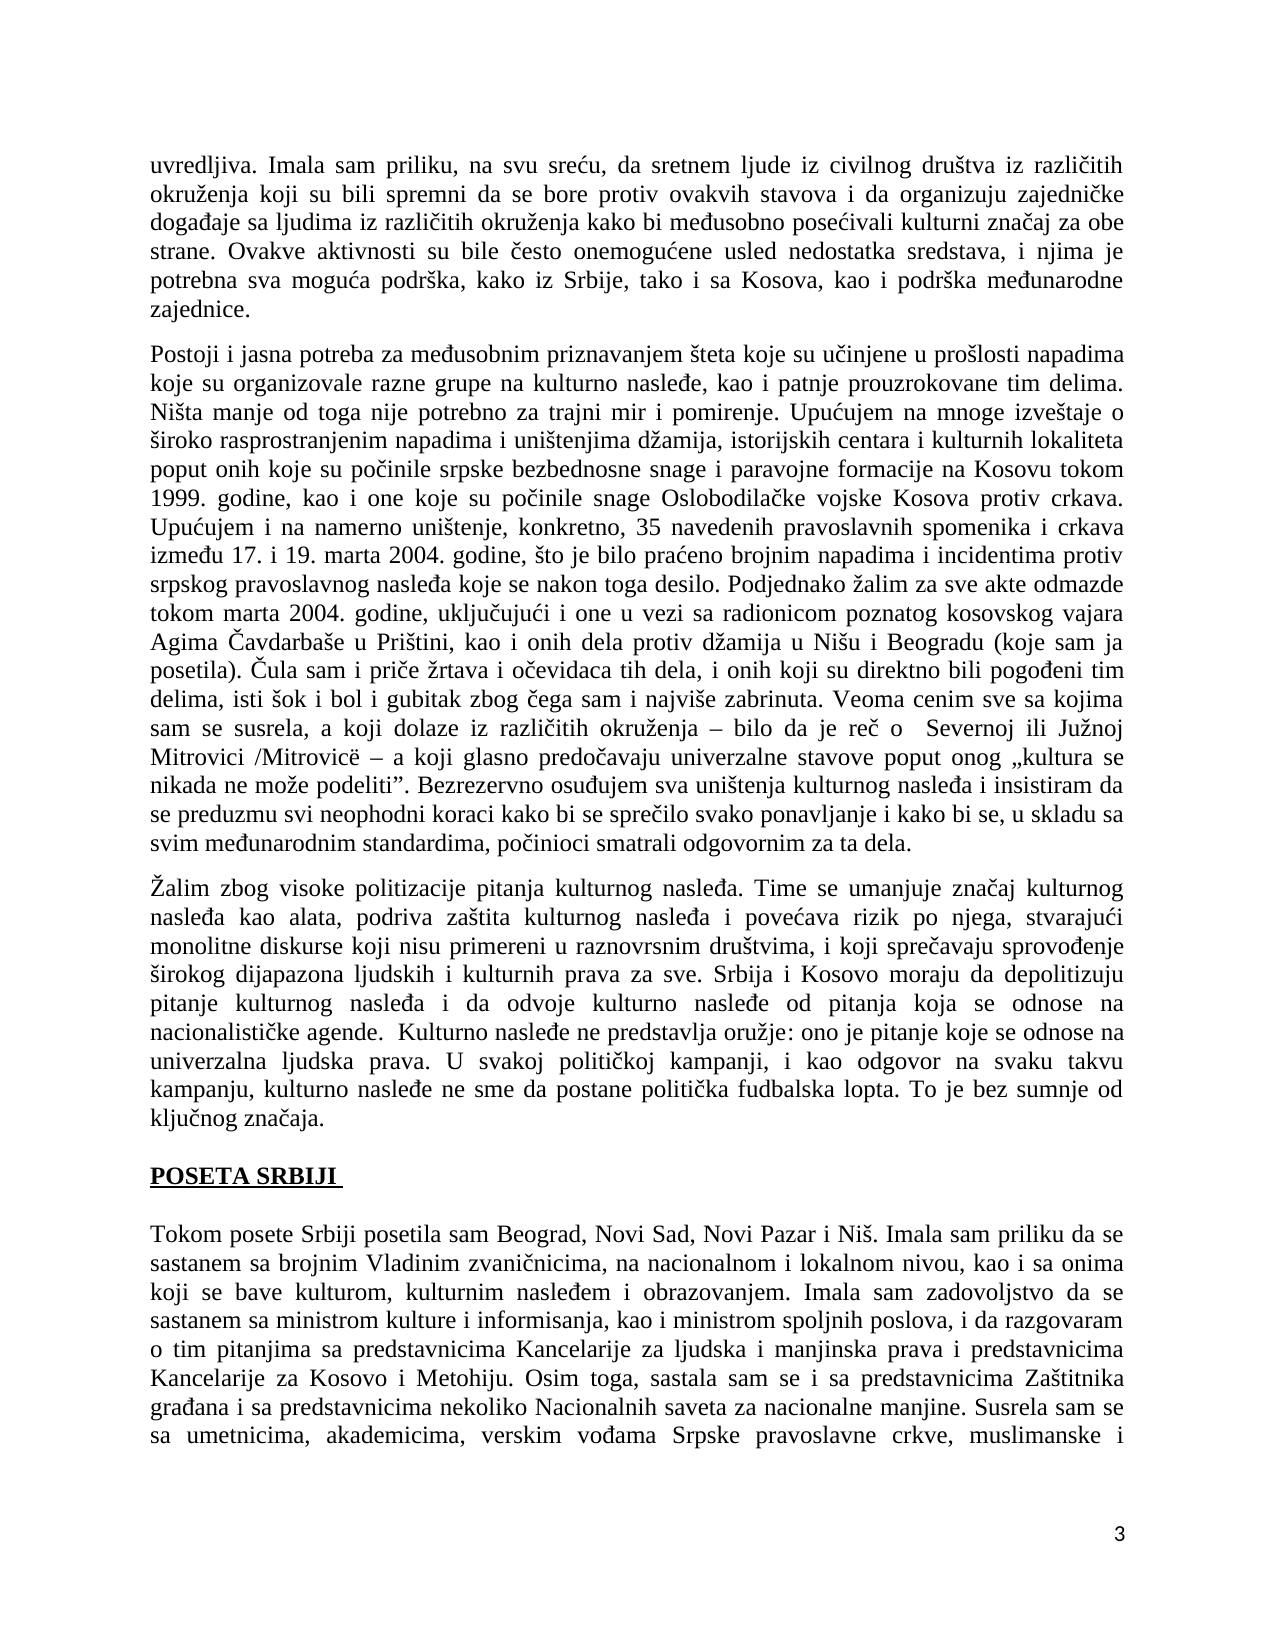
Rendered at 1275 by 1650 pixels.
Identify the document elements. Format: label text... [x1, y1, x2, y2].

text Žalim zbog visoke politizacije pitanja kulturnog nasleđa. Time se umanjuje značaj kulturnog nasleđa kao alata, podriva zaštita kulturnog nasleđa i povećava rizik po njega, stvarajući monolitne diskurse koji nisu primereni u raznovrsnim društvima, i koji sprečavaju sprovođenje širokog dijapazona ljudskih i kulturnih prava za sve. Srbija i Kosovo moraju da depolitizuju pitanje kulturnog nasleđa i da odvoje kulturno nasleđe od pitanja koja se odnose na nacionalističke agende. Kulturno nasleđe ne predstavlja oružje: ono je pitanje koje se odnose na univerzalna ljudska prava. U svakoj političkoj kampanji, i kao odgovor na svaku takvu kampanju, kulturno nasleđe ne sme da postane politička fudbalska lopta. To je bez sumnje od ključnog značaja. [150, 873, 1125, 1132]
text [150, 1219, 1125, 1449]
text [150, 150, 1125, 322]
text Postoji i jasna potreba za međusobnim priznavanjem šteta koje su učinjene u prošlosti napadima koje su organizovale razne grupe na kulturno nasleđe, kao i patnje prouzrokovane tim delima. Ništa manje od toga nije potrebno za trajni mir i pomirenje. Upućujem na mnoge izveštaje o široko rasprostranjenim napadima i uništenjima džamija, istorijskih centara i kulturnih lokaliteta poput onih koje su počinile srpske bezbednosne snage i paravojne formacije na Kosovu tokom 1999. godine, kao i one koje su počinile snage Oslobodilačke vojske Kosova protiv crkava. Upućujem i na namerno uništenje, konkretno, 35 navedenih pravoslavnih spomenika i crkava između 17. i 19. marta 2004. godine, što je bilo praćeno brojnim napadima i incidentima protiv srpskog pravoslavnog nasleđa koje se nakon toga desilo. Podjednako žalim za sve akte odmazde tokom marta 2004. godine, uključujući i one u vezi sa radionicom poznatog kosovskog vajara Agima Čavdarbaše u Prištini, kao i onih dela protiv džamija u Nišu i Beogradu (koje sam ja posetila). Čula sam i priče žrtava i očevidaca tih dela, i onih koji su direktno bili pogođeni tim delima, isti šok i bol i gubitak zbog čega sam i najviše zabrinuta. Veoma cenim sve sa kojima sam se susrela, a koji dolaze iz različitih okruženja – bilo da je reč o Severnoj ili Južnoj Mitrovici /Mitrovicë – a koji glasno predočavaju univerzalne stavove poput onog „kultura se nikada ne može podeliti”. Bezrezervno osuđujem sva uništenja kulturnog nasleđa i insistiram da se preduzmu svi neophodni koraci kako bi se sprečilo svako ponavljanje i kako bi se, u skladu sa svim međunarodnim standardima, počinioci smatrali odgovornim za ta dela. [150, 339, 1125, 857]
text POSETA SRBIJI [150, 1161, 1125, 1190]
